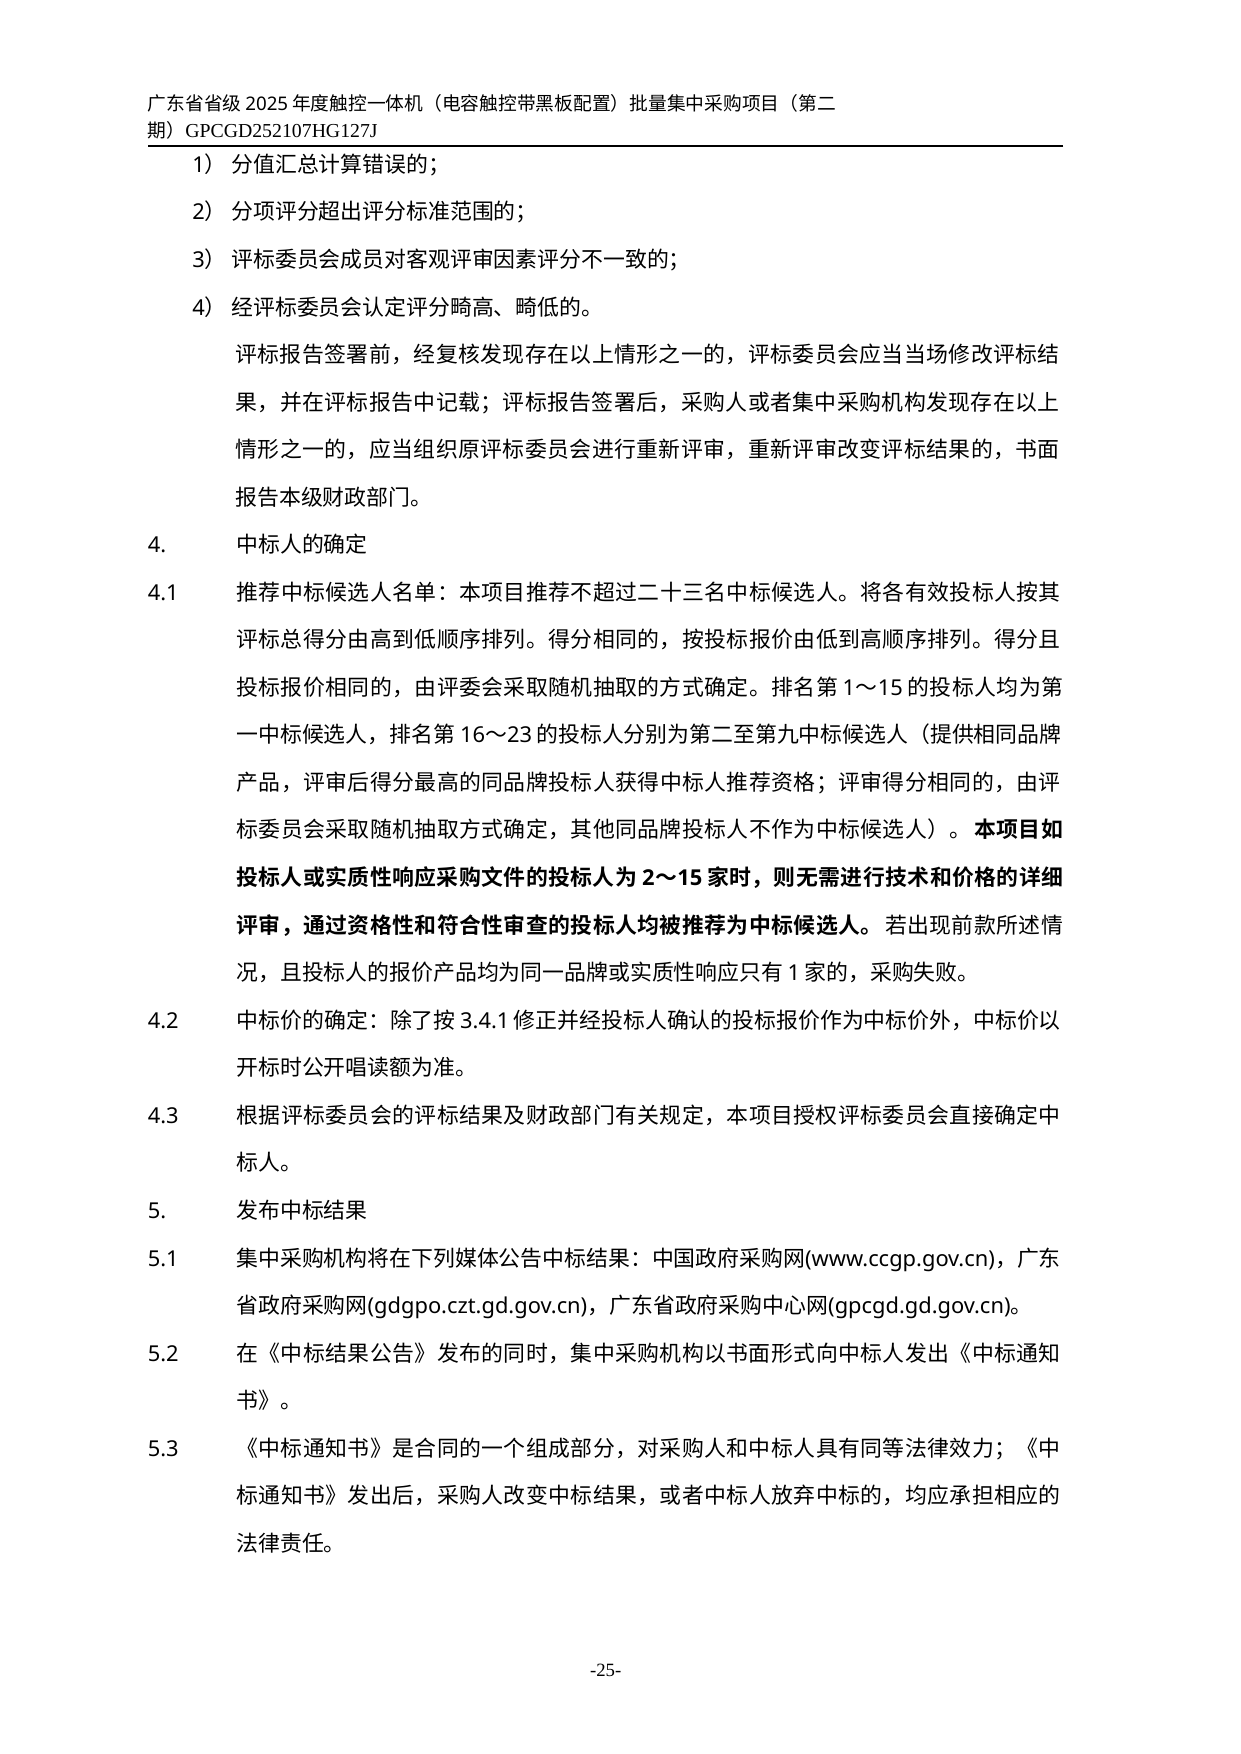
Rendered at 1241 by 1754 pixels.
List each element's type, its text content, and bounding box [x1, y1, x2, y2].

text 4. 中标人的确定 [148, 527, 1063, 559]
text 2） 分项评分超出评分标准范围的； [192, 194, 1063, 226]
text 4） 经评标委员会认定评分畸高、畸低的。 [192, 289, 1063, 321]
text 4.2 中标价的确定：除了按3.4.1修正并经投标人确认的投标报价作为中标价外，中标价以开标时公开唱读额为准。 [148, 1003, 1063, 1082]
text 5.3 《中标通知书》是合同的一个组成部分，对采购人和中标人具有同等法律效力；《中标通知书》发出后，采购人改变中标结果，或者中标人放弃中标的，均应承担相应的法律责任。 [148, 1431, 1063, 1558]
text 4.1 推荐中标候选人名单：本项目推荐不超过二十三名中标候选人。将各有效投标人按其评标总得分由高到低顺序排列。得分相同的，按投标报价由低到高顺序排列。得分且投标报价相同的，由评委会采取随机抽取的方式确定。排名第1～15的投标人均为第一中标候选人，排名第16～23的投标人分别为第二至第九中标候选人（提供相同品牌产品，评审后得分最高的同品牌投标人获得中标人推荐资格；评审得分相同的，由评标委员会采取随机抽取方式确定，其他同品牌投标人不作为中标候选人）。本项目如投标人或实质性响应采购文件的投标人为2～15家时，则无需进行技术和价格的详细评审，通过资格性和符合性审查的投标人均被推荐为中标候选人。若出现前款所述情况，且投标人的报价产品均为同一品牌或实质性响应只有1家的，采购失败。 [148, 575, 1063, 987]
text 5.2 在《中标结果公告》发布的同时，集中采购机构以书面形式向中标人发出《中标通知书》。 [148, 1336, 1063, 1415]
text 3） 评标委员会成员对客观评审因素评分不一致的； [192, 242, 1063, 274]
text 1） 分值汇总计算错误的； [192, 147, 1063, 178]
text 5. 发布中标结果 [148, 1193, 1063, 1225]
text 4.3 根据评标委员会的评标结果及财政部门有关规定，本项目授权评标委员会直接确定中标人。 [148, 1098, 1063, 1177]
text 5.1 集中采购机构将在下列媒体公告中标结果：中国政府采购网(www.ccgp.gov.cn)，广东省政府采购网(gdgpo.czt.gd.gov.cn)，广东省政府采购中心网(gpcgd.gd.gov.cn)。 [148, 1241, 1063, 1320]
text 评标报告签署前，经复核发现存在以上情形之一的，评标委员会应当当场修改评标结果，并在评标报告中记载；评标报告签署后，采购人或者集中采购机构发现存在以上情形之一的，应当组织原评标委员会进行重新评审，重新评审改变评标结果的，书面报告本级财政部门。 [235, 337, 1063, 511]
